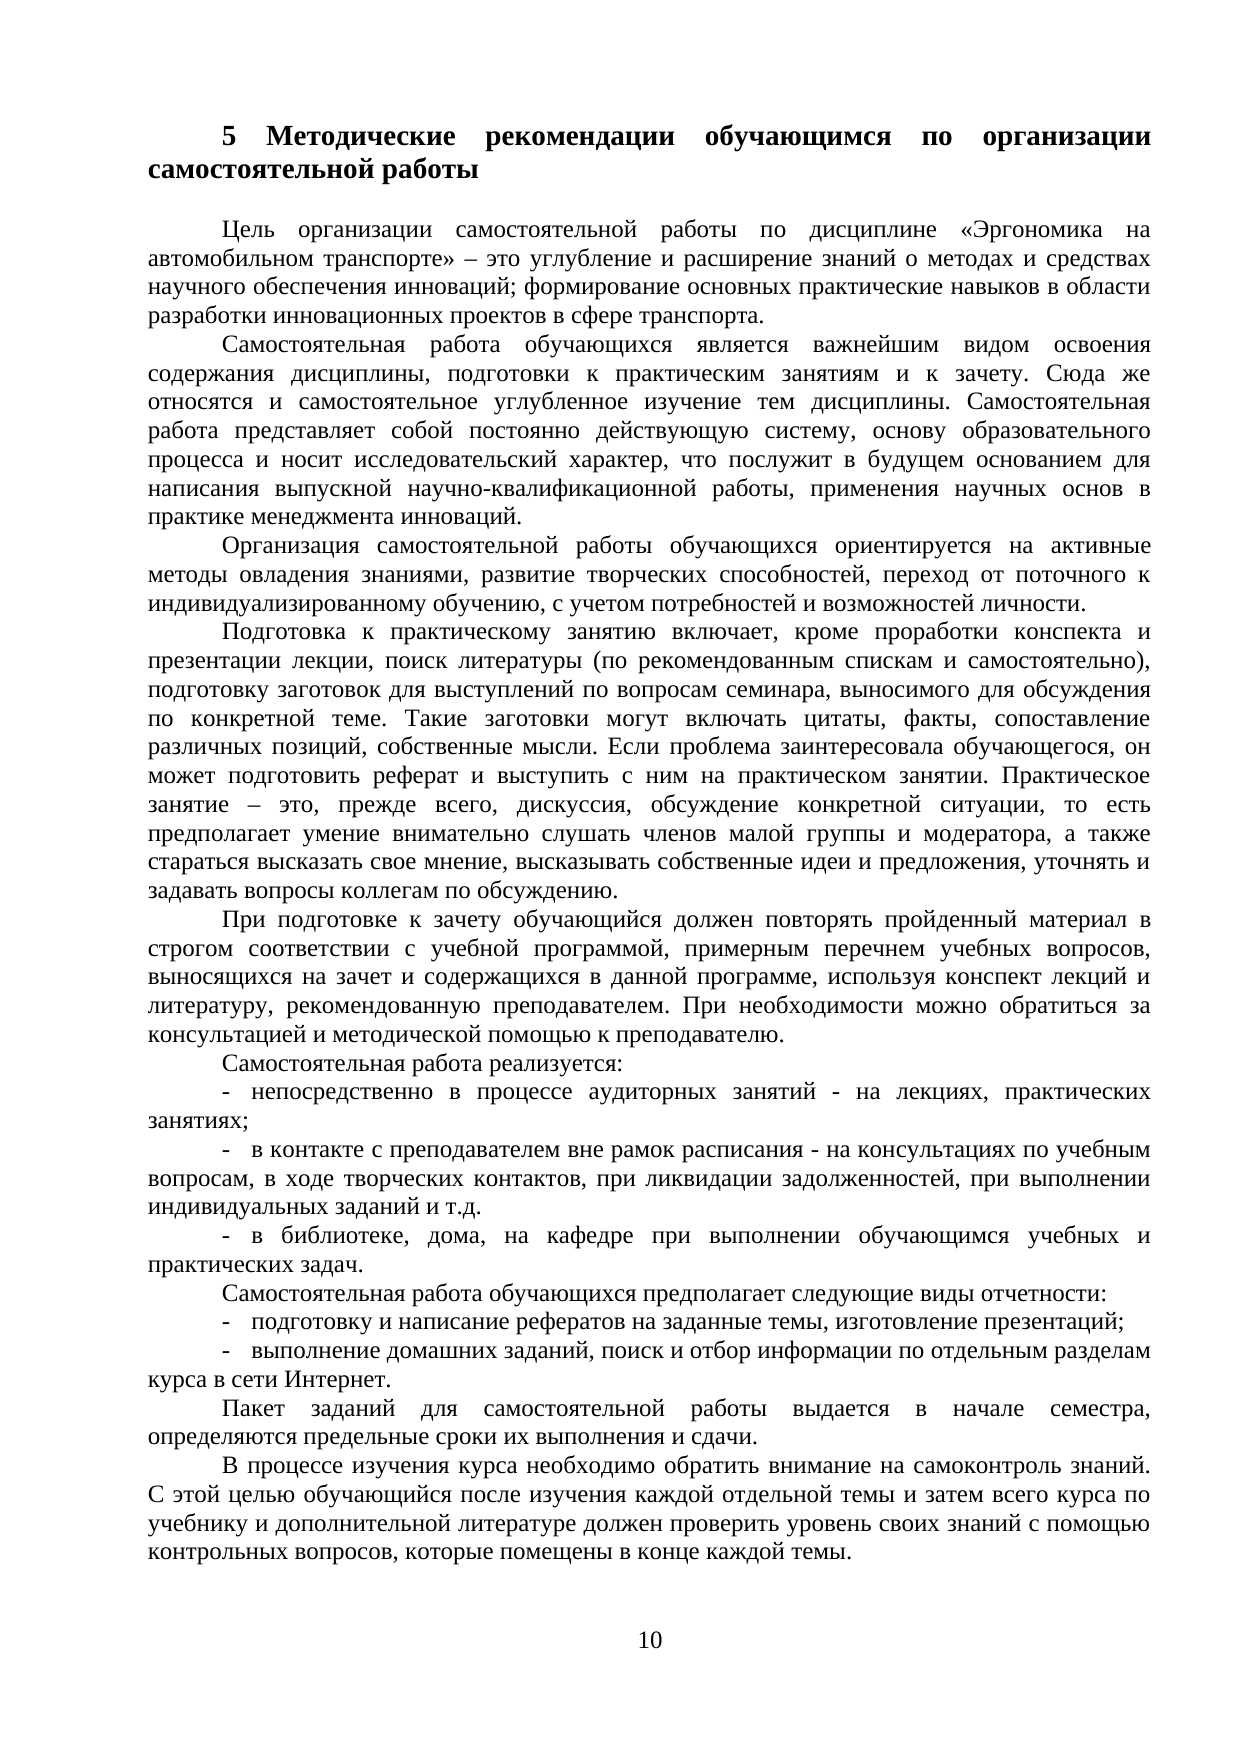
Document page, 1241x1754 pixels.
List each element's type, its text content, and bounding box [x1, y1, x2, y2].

text Самостоятельная работа обучающихся предполагает следующие виды отчетности: [148, 1278, 1152, 1306]
text 5 Методические рекомендации обучающимся по организации самостоятельной работы [148, 118, 1152, 185]
text Подготовка к практическому занятию включает, кроме проработки конспекта и презентации лекции, поиск литературы (по рекомендованным спискам и самостоятельно), подготовку заготовок для выступлений по вопросам семинара, выносимого для обсуждения по конкретной теме. Такие заготовки могут включать цитаты, факты, сопоставление различных позиций, собственные мысли. Если проблема заинтересовала обучающегося, он может подготовить реферат и выступить с ним на практическом занятии. Практическое занятие – это, прежде всего, дискуссия, обсуждение конкретной ситуации, то есть предполагает умение внимательно слушать членов малой группы и модератора, а также стараться высказать свое мнение, высказывать собственные идеи и предложения, уточнять и задавать вопросы коллегам по обсуждению. [148, 616, 1152, 904]
text - подготовку и написание рефератов на заданные темы, изготовление презентаций; [148, 1306, 1152, 1335]
text Самостоятельная работа реализуется: [148, 1048, 1152, 1076]
text - непосредственно в процессе аудиторных занятий - на лекциях, практических занятиях; [148, 1076, 1152, 1134]
text В процессе изучения курса необходимо обратить внимание на самоконтроль знаний. С этой целью обучающийся после изучения каждой отдельной темы и затем всего курса по учебнику и дополнительной литературе должен проверить уровень своих знаний с помощью контрольных вопросов, которые помещены в конце каждой темы. [148, 1450, 1152, 1565]
text Организация самостоятельной работы обучающихся ориентируется на активные методы овладения знаниями, развитие творческих способностей, переход от поточного к индивидуализированному обучению, с учетом потребностей и возможностей личности. [148, 530, 1152, 616]
text - в библиотеке, дома, на кафедре при выполнении обучающимся учебных и практических задач. [148, 1220, 1152, 1278]
text При подготовке к зачету обучающийся должен повторять пройденный материал в строгом соответствии с учебной программой, примерным перечнем учебных вопросов, выносящихся на зачет и содержащихся в данной программе, используя конспект лекций и литературу, рекомендованную преподавателем. При необходимости можно обратиться за консультацией и методической помощью к преподавателю. [148, 904, 1152, 1048]
text Самостоятельная работа обучающихся является важнейшим видом освоения содержания дисциплины, подготовки к практическим занятиям и к зачету. Сюда же относятся и самостоятельное углубленное изучение тем дисциплины. Самостоятельная работа представляет собой постоянно действующую систему, основу образовательного процесса и носит исследовательский характер, что послужит в будущем основанием для написания выпускной научно-квалификационной работы, применения научных основ в практике менеджмента инноваций. [148, 329, 1152, 530]
text - выполнение домашних заданий, поиск и отбор информации по отдельным разделам курса в сети Интернет. [148, 1335, 1152, 1393]
text - в контакте с преподавателем вне рамок расписания - на консультациях по учебным вопросам, в ходе творческих контактов, при ликвидации задолженностей, при выполнении индивидуальных заданий и т.д. [148, 1134, 1152, 1220]
text Пакет заданий для самостоятельной работы выдается в начале семестра, определяются предельные сроки их выполнения и сдачи. [148, 1393, 1152, 1450]
text Цель организации самостоятельной работы по дисциплине «Эргономика на автомобильном транспорте» – это углубление и расширение знаний о методах и средствах научного обеспечения инноваций; формирование основных практические навыков в области разработки инновационных проектов в сфере транспорта. [148, 214, 1152, 329]
